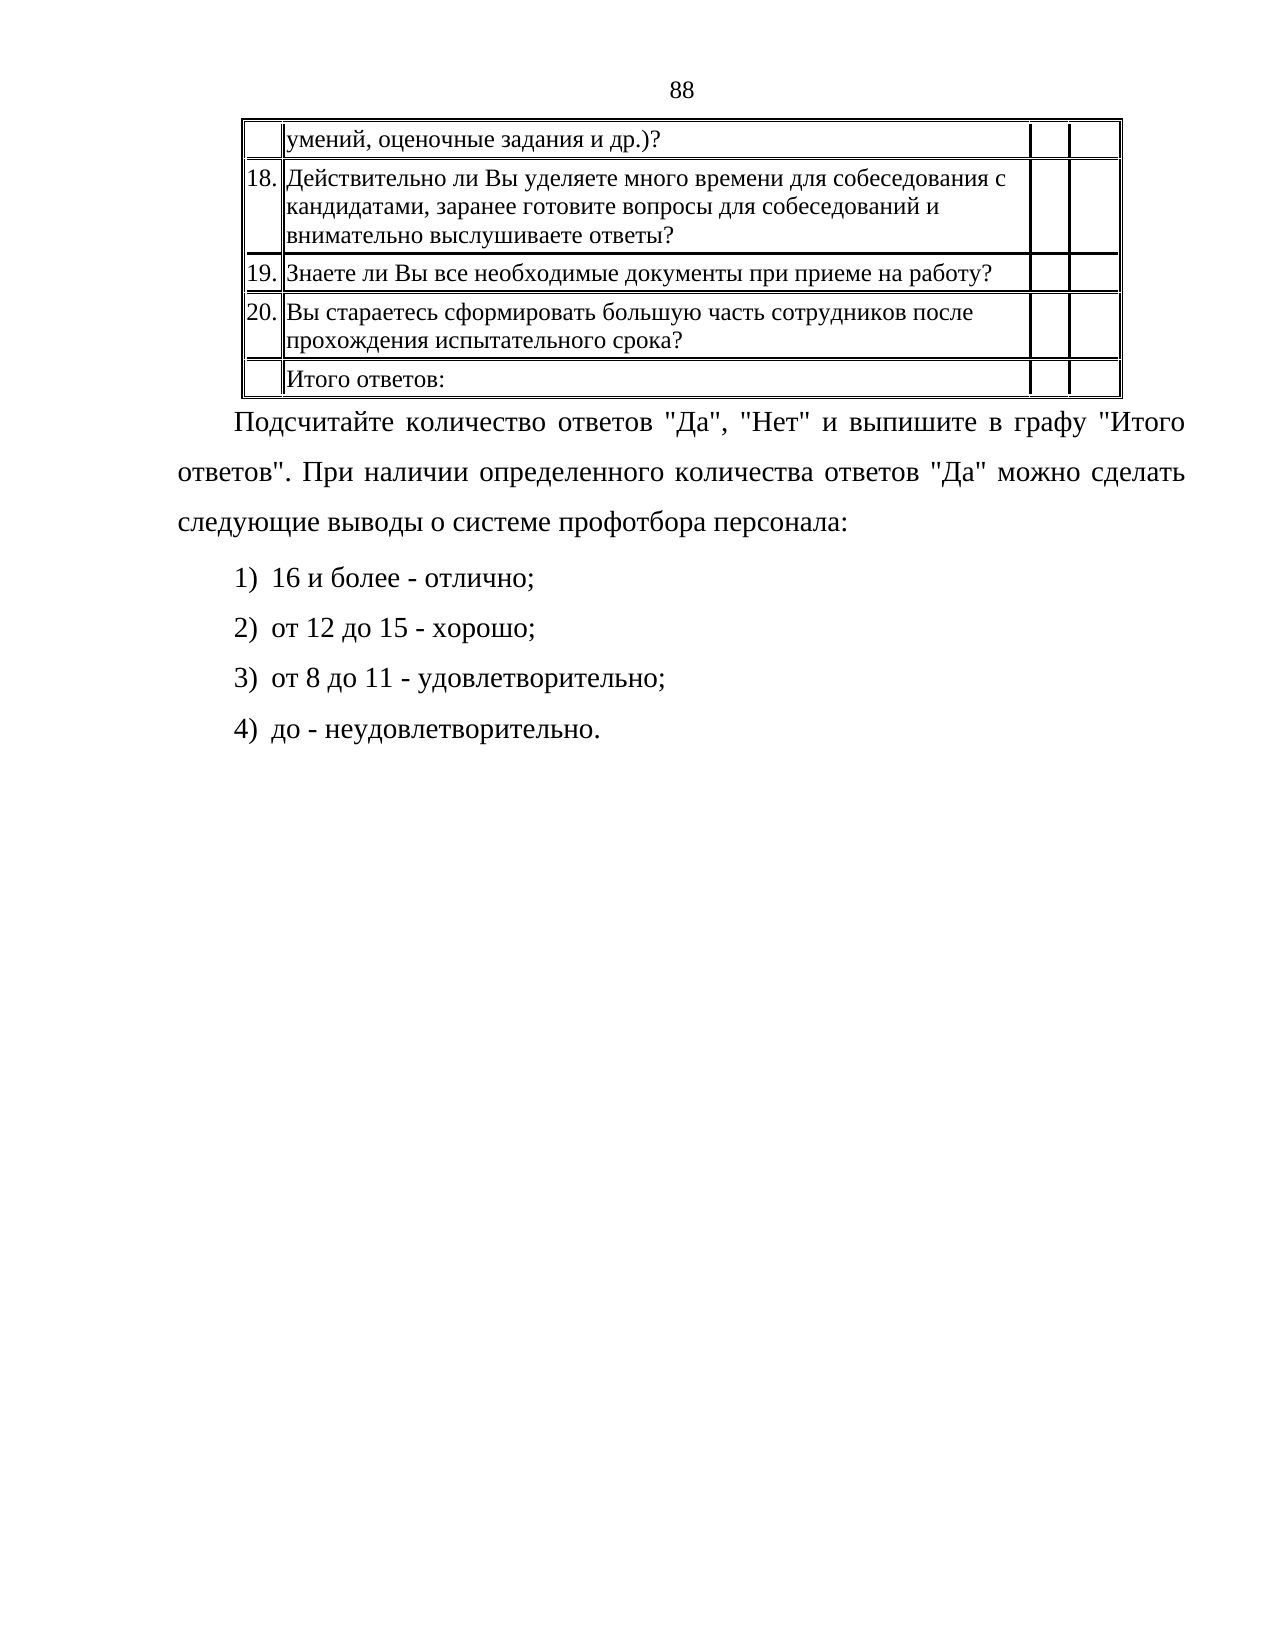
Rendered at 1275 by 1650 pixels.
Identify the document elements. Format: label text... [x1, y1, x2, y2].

table_cell 18. [245, 156, 281, 252]
table_cell [1032, 160, 1068, 252]
table_cell [1071, 252, 1119, 290]
table_cell [245, 357, 283, 396]
table_cell [1071, 156, 1120, 252]
table_cell [1030, 120, 1069, 156]
list от 12 до 15 - хорошо; [233, 610, 1186, 644]
table_cell Итого ответов: [283, 361, 1030, 396]
table_cell [1069, 122, 1119, 156]
table_cell [1030, 361, 1069, 396]
list 16 и более - отлично; [233, 560, 1186, 593]
table_cell [1032, 255, 1068, 290]
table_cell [283, 120, 1030, 156]
table_cell 17. [245, 120, 283, 156]
table_cell [1032, 294, 1068, 357]
table_cell 19. [245, 252, 281, 290]
text Подсчитайте количество ответов "Да", "Нет" и выпишите в графу "Итого ответов". При наличии определенного количества ответов "Да" можно сделать следующие выводы о системе профотбора персонала: [177, 404, 1186, 538]
list от 8 до 11 - удовлетворительно; [233, 661, 1186, 694]
table_cell Действительно ли Вы уделяете много времени для собеседования с кандидатами, заранее готовите вопросы для собеседований и внимательно выслушиваете ответы? [285, 160, 1029, 252]
table_cell Вы стараетесь сформировать большую часть сотрудников после прохождения испытательного срока? [285, 294, 1029, 357]
list до - неудовлетворительно. [233, 711, 1186, 744]
table_cell Знаете ли Вы все необходимые документы при приеме на работу? [285, 255, 1029, 290]
table_cell [1071, 290, 1120, 357]
table_cell [1069, 357, 1120, 396]
table_cell 20. [245, 290, 281, 357]
